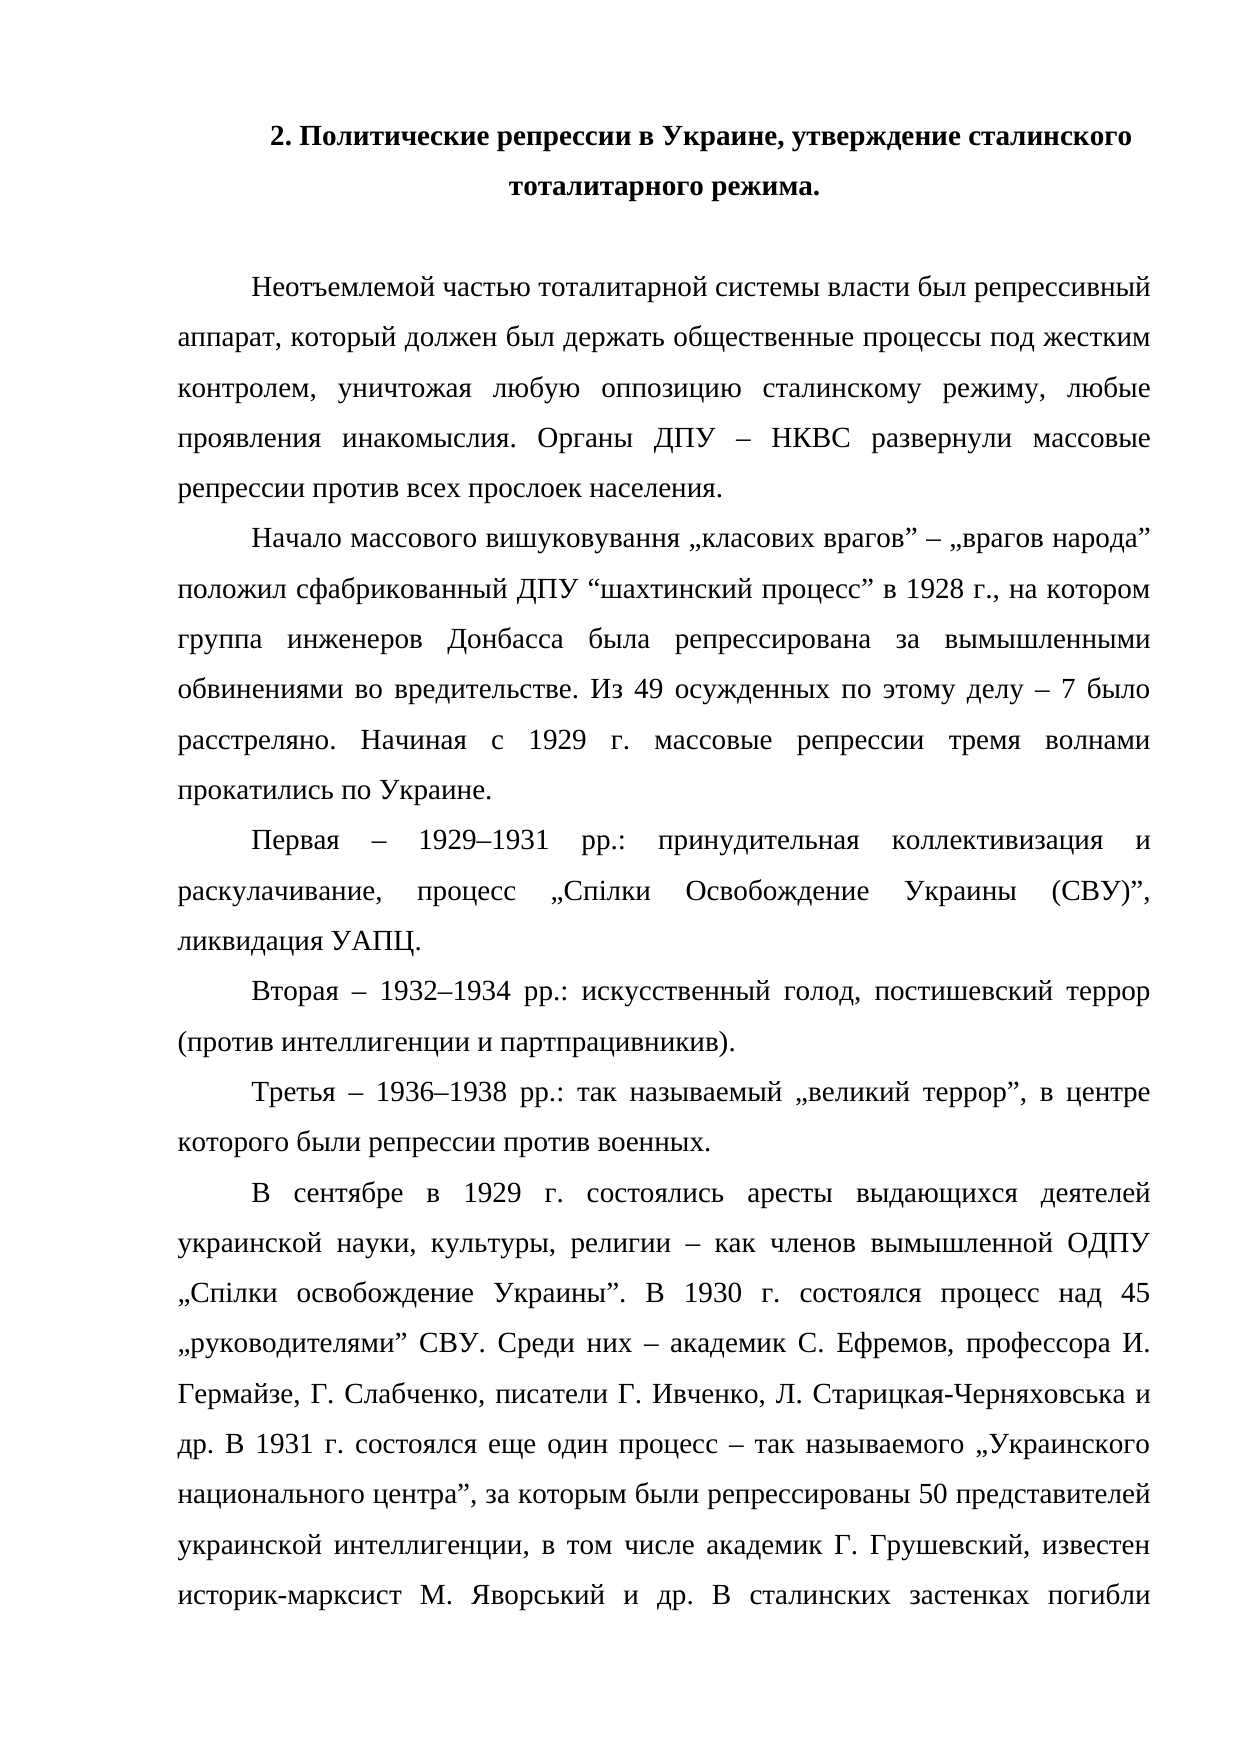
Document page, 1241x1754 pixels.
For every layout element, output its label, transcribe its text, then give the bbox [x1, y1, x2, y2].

text Начало массового вишуковування „класових врагов” – „врагов народа” положил сфабрикованный ДПУ “шахтинский процесс” в ., на котором группа инженеров Донбасса была репрессирована за вымышленными обвинениями во вредительстве. Из 49 осужденных по этому делу – 7 было расстреляно. Начиная с . массовые репрессии тремя волнами прокатились по Украине. [177, 521, 1152, 806]
text Третья – 1936–1938 рр.: так называемый „великий террор”, в центре которого были репрессии против военных. [177, 1074, 1152, 1158]
text Первая – 1929–1931 рр.: принудительная коллективизация и раскулачивание, процесс „Спілки Освобождение Украины (СВУ)”, ликвидация УАПЦ. [177, 822, 1152, 957]
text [177, 1175, 1152, 1611]
text Вторая – 1932–1934 рр.: искусственный голод, постишевский террор (против интеллигенции и партпрацивникив). [177, 973, 1152, 1057]
text Неотъемлемой частью тоталитарной системы власти был репрессивный аппарат, который должен был держать общественные процессы под жестким контролем, уничтожая любую оппозицию сталинскому режиму, любые проявления инакомыслия. Органы ДПУ – НКВС развернули массовые репрессии против всех прослоек населения. [177, 269, 1152, 504]
text 2. Политические репрессии в Украине, утверждение сталинского тоталитарного режима. [177, 118, 1152, 202]
